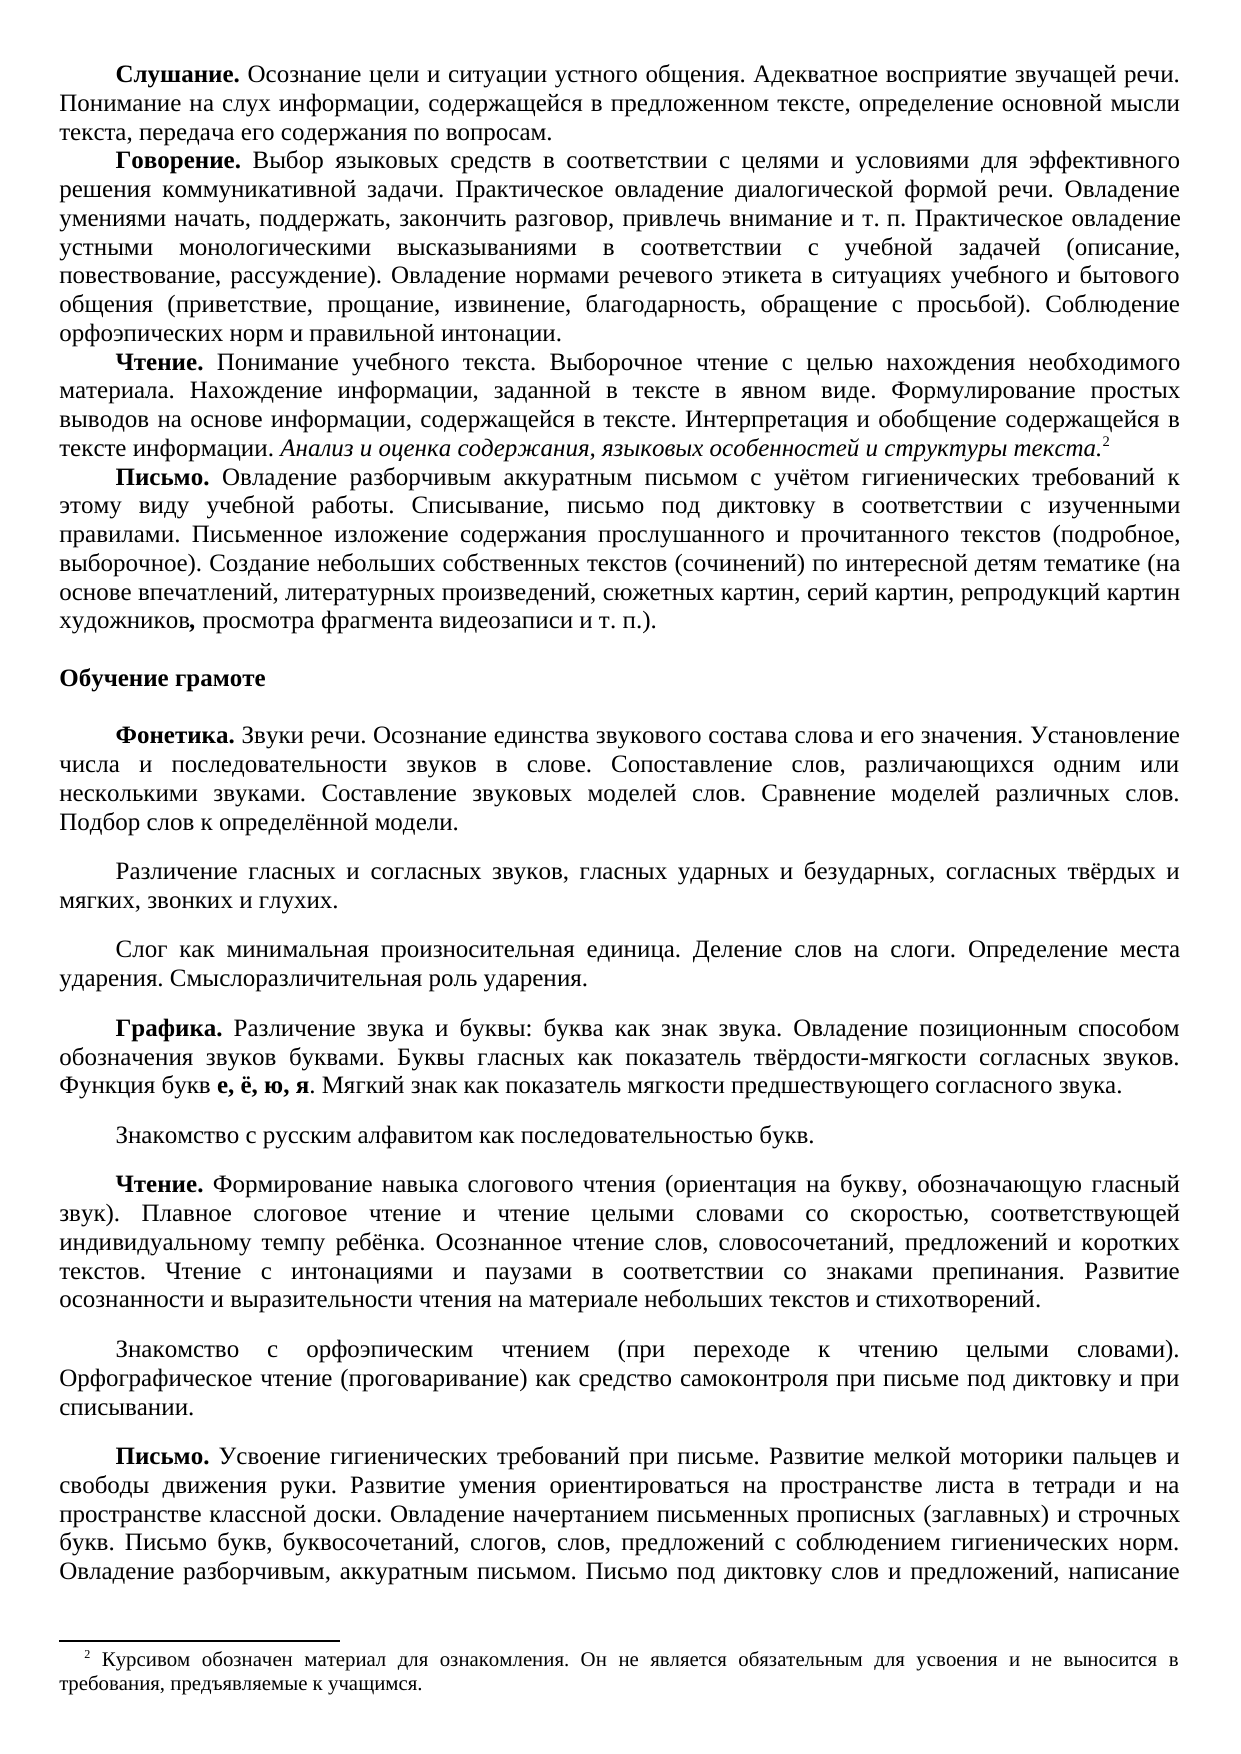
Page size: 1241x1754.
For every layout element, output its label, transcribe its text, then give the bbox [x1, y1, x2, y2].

text Слог как минимальная произносительная единица. Деление слов на слоги. Определение места ударения. Смыслоразличительная роль ударения. [59, 934, 1181, 992]
text Письмо. Овладение разборчивым аккуратным письмом с учётом гигиенических требований к этому виду учебной работы. Списывание, письмо под диктовку в соответствии с изученными правилами. Письменное изложение содержания прослушанного и прочитанного текстов (подробное, выборочное). Создание небольших собственных текстов (сочинений) по интересной детям тематике (на основе впечатлений, литературных произведений, сюжетных картин, серий картин, репродукций картин художников, просмотра фрагмента видеозаписи и т. п.). [59, 462, 1181, 634]
text Чтение. Понимание учебного текста. Выборочное чтение с целью нахождения необходимого материала. Нахождение информации, заданной в тексте в явном виде. Формулирование простых выводов на основе информации, содержащейся в тексте. Интерпретация и обобщение содержащейся в тексте информации. Анализ и оценка содержания, языковых особенностей и структуры текста. [59, 347, 1181, 462]
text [59, 1441, 1181, 1585]
text Говорение. Выбор языковых средств в соответствии с целями и условиями для эффективного решения коммуникативной задачи. Практическое овладение диалогической формой речи. Овладение умениями начать, поддержать, закончить разговор, привлечь внимание и т. п. Практическое овладение устными монологическими высказываниями в соответствии с учебной задачей (описание, повествование, рассуждение). Овладение нормами речевого этикета в ситуациях учебного и бытового общения (приветствие, прощание, извинение, благодарность, обращение с просьбой). Соблюдение орфоэпических норм и правильной интонации. [59, 145, 1181, 347]
text Знакомство с русским алфавитом как последовательностью букв. [59, 1120, 1181, 1149]
text Чтение. Формирование навыка слогового чтения (ориентация на букву, обозначающую гласный звук). Плавное слоговое чтение и чтение целыми словами со скоростью, соответствующей индивидуальному темпу ребёнка. Осознанное чтение слов, словосочетаний, предложений и коротких текстов. Чтение с интонациями и паузами в соответствии со знаками препинания. Развитие осознанности и выразительности чтения на материале небольших текстов и стихотворений. [59, 1169, 1181, 1313]
text Графика. Различение звука и буквы: буква как знак звука. Овладение позиционным способом обозначения звуков буквами. Буквы гласных как показатель твёрдости-мягкости согласных звуков. Функция букв е, ё, ю, я. Мягкий знак как показатель мягкости предшествующего согласного звука. [59, 1013, 1181, 1099]
text Знакомство с орфоэпическим чтением (при переходе к чтению целыми словами). Орфографическое чтение (проговаривание) как средство самоконтроля при письме под диктовку и при списывании. [59, 1334, 1181, 1420]
text Различение гласных и согласных звуков, гласных ударных и безударных, согласных твёрдых и мягких, звонких и глухих. [59, 856, 1181, 914]
text Обучение грамоте [59, 663, 1181, 692]
text Слушание. Осознание цели и ситуации устного общения. Адекватное восприятие звучащей речи. Понимание на слух информации, содержащейся в предложенном тексте, определение основной мысли текста, передача его содержания по вопросам. [59, 59, 1181, 145]
text Фонетика. Звуки речи. Осознание единства звукового состава слова и его значения. Установление числа и последовательности звуков в слове. Сопоставление слов, различающихся одним или несколькими звуками. Составление звуковых моделей слов. Сравнение моделей различных слов. Подбор слов к определённой модели. [59, 720, 1181, 835]
